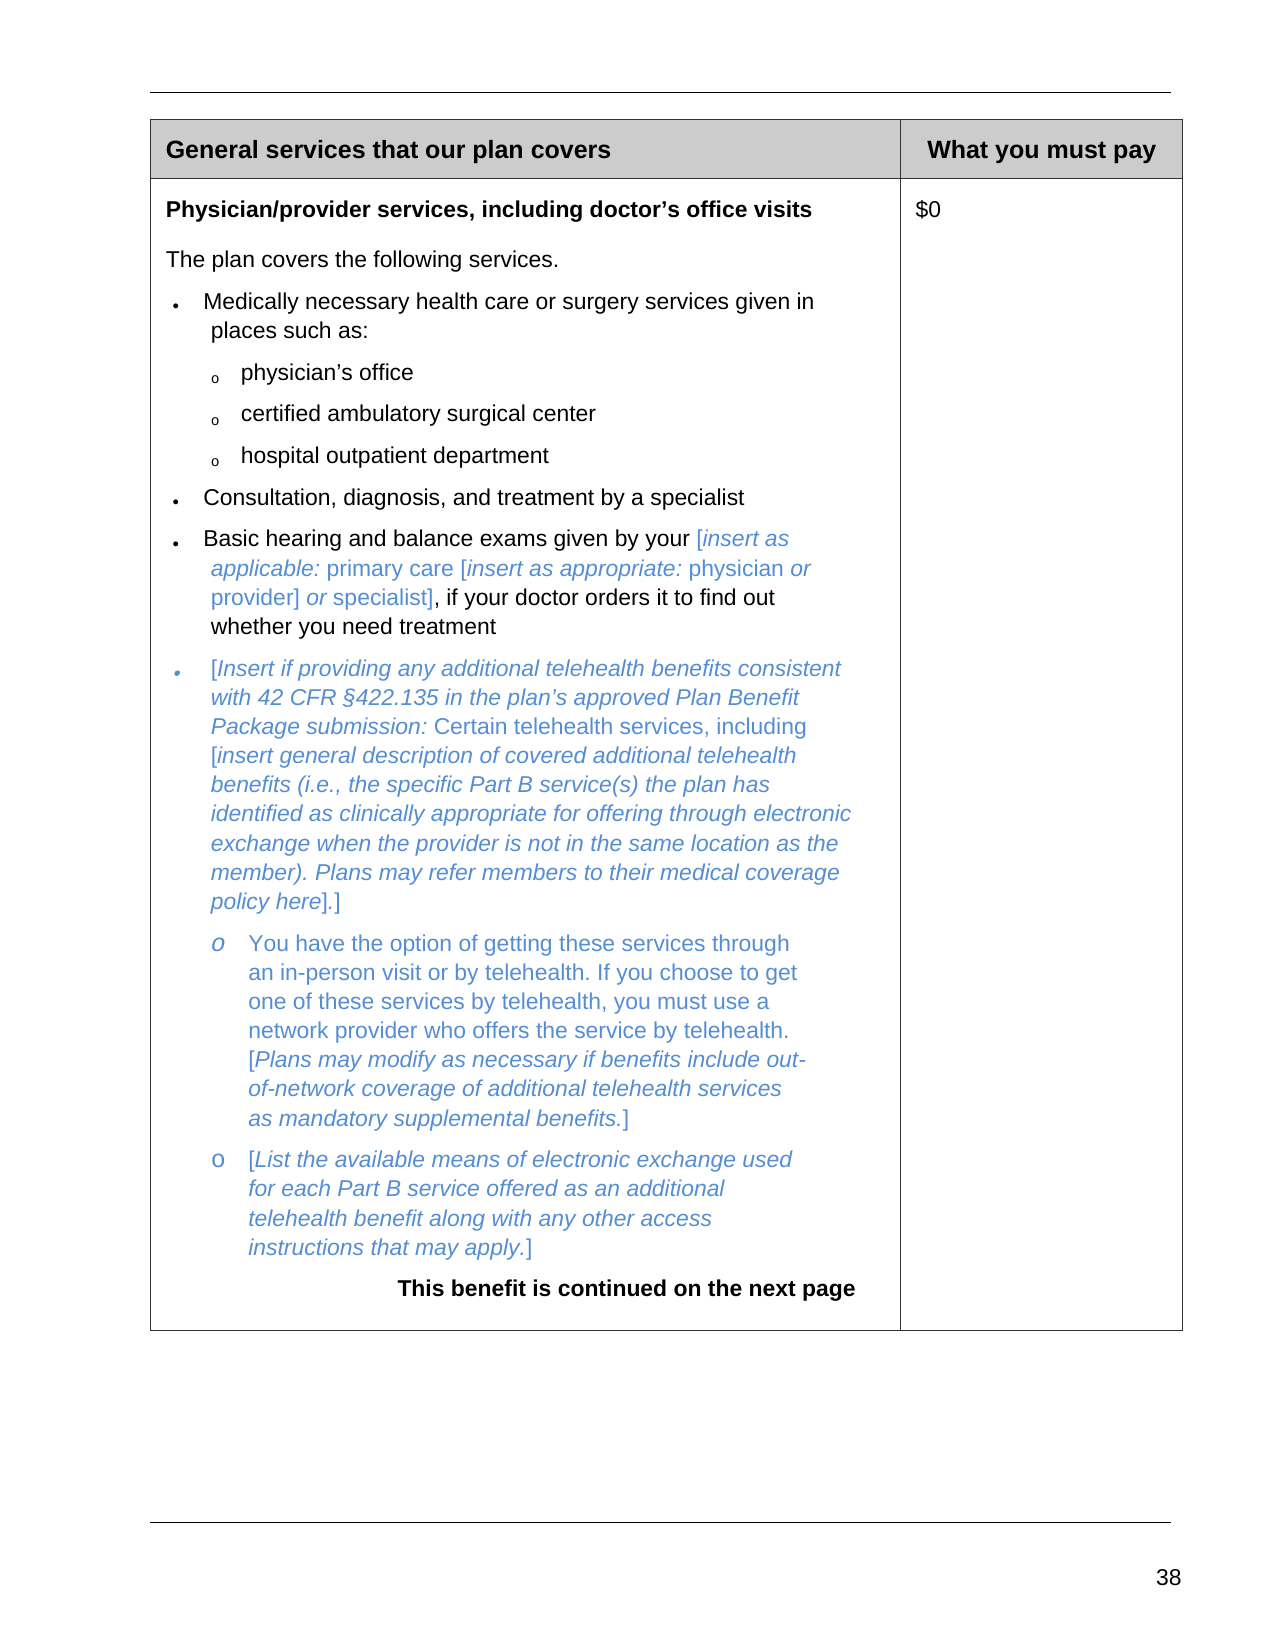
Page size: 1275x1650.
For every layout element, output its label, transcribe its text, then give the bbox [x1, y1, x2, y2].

table_header General services that our plan covers [151, 120, 900, 178]
table_header What you must pay [901, 120, 1182, 178]
table_cell Physician/provider services, including doctor’s office visits The plan covers the following services. Medically necessary health care or surgery services given in places such as: physician’s office certified ambulatory surgical center hospital outpatient department Consultation, diagnosis, and treatment by a specialist Basic hearing and balance exams given by your [insert as applicable: primary care [insert as appropriate: physician or provider] or specialist], if your doctor orders it to find out whether you need treatment [Insert if providing any additional telehealth benefits consistent with 42 CFR §422.135 in the plan’s approved Plan Benefit Package submission: Certain telehealth services, including [insert general description of covered additional telehealth benefits (i.e., the specific Part B service(s) the plan has identified as clinically appropriate for offering through electronic exchange when the provider is not in the same location as the member). Plans may refer members to their medical coverage policy here].] You have the option of getting these services through an in-person visit or by telehealth. If you choose to get one of these services by telehealth, you must use a network provider who offers the service by telehealth. [Plans may modify as necessary if benefits include out-of-network coverage of additional telehealth services as mandatory supplemental benefits.] [List the available means of electronic exchange used for each Part B service offered as an additional telehealth benefit along with any other access instructions that may apply.] This benefit is continued on the next page [151, 179, 900, 1330]
table_cell $0 [901, 179, 1182, 1330]
